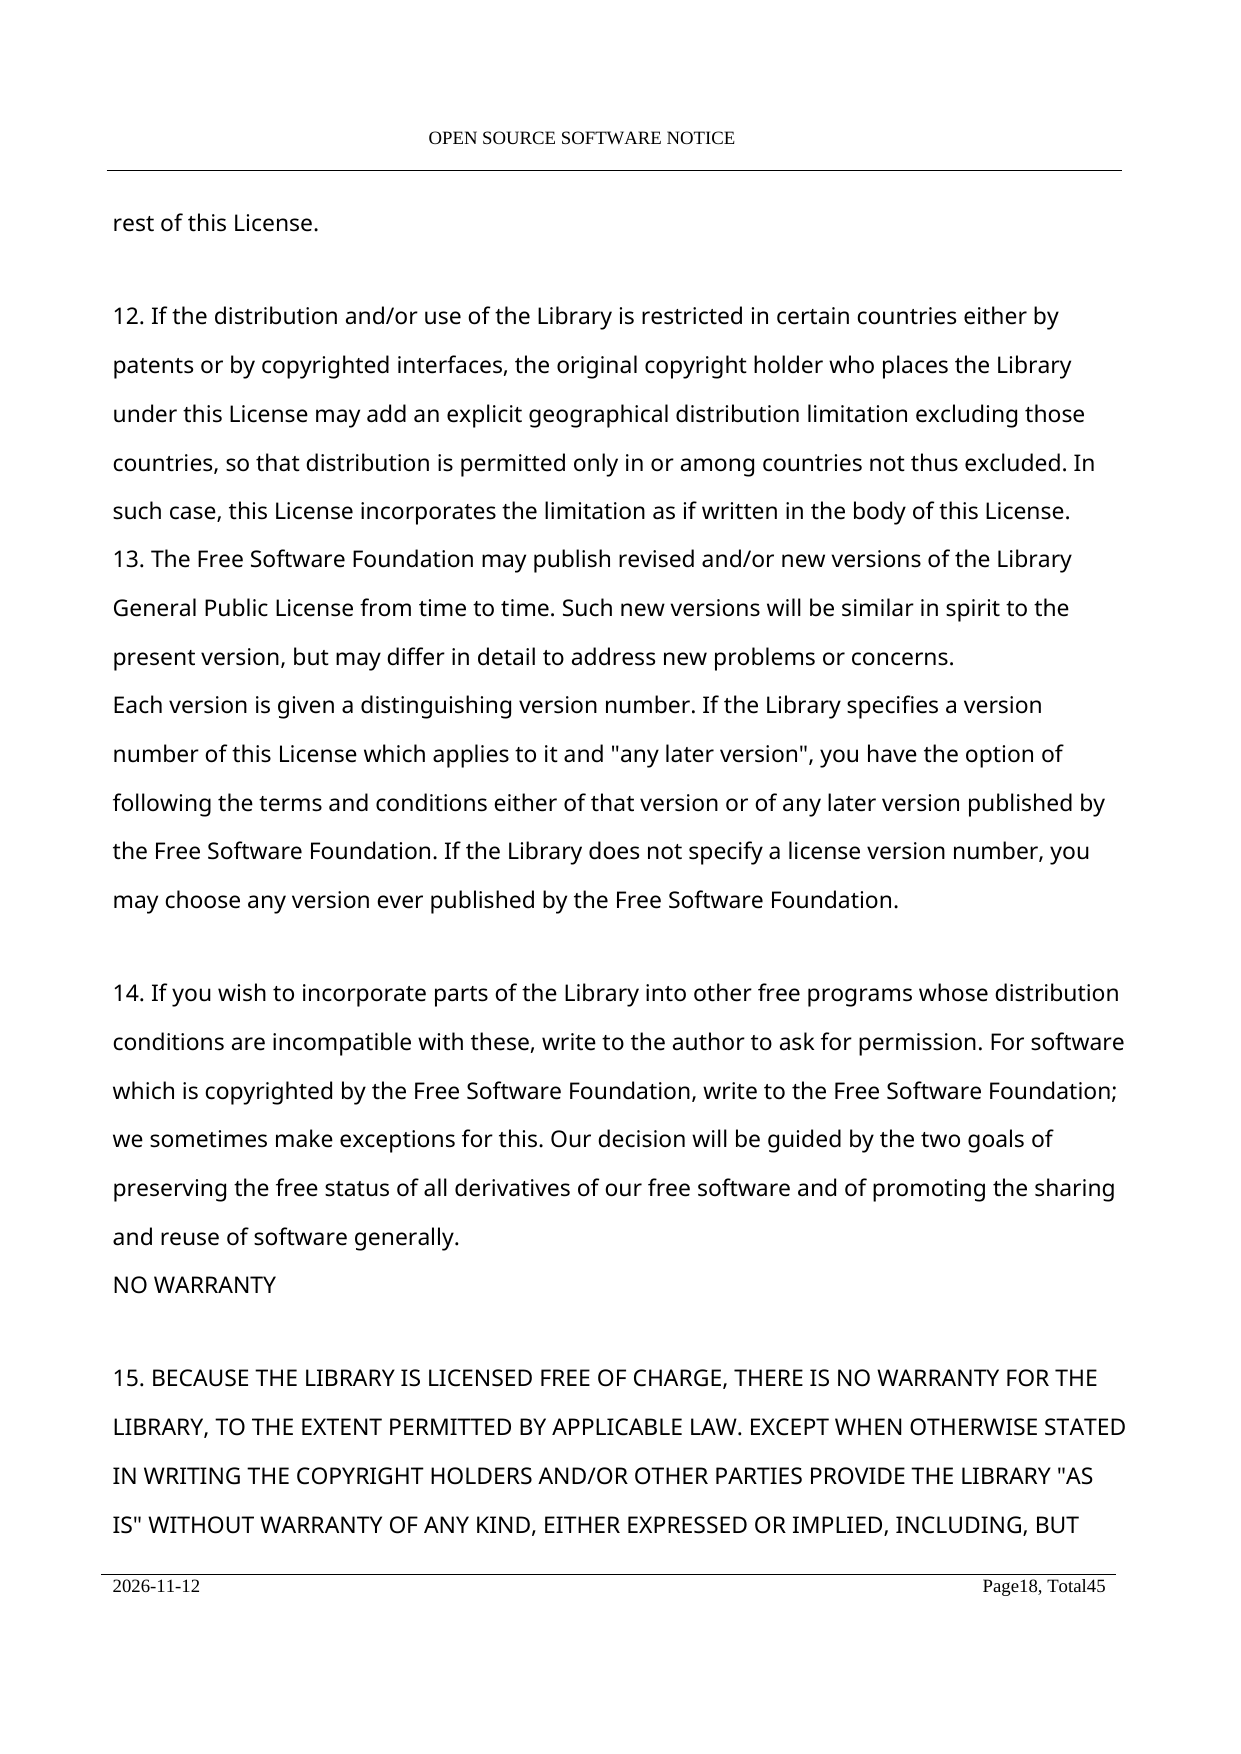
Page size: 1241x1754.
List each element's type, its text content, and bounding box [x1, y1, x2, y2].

text 13. The Free Software Foundation may publish revised and/or new versions of the Library General Public License from time to time. Such new versions will be similar in spirit to the present version, but may differ in detail to address new problems or concerns. [112, 543, 1128, 673]
text Each version is given a distinguishing version number. If the Library specifies a version number of this License which applies to it and "any later version", you have the option of following the terms and conditions either of that version or of any later version published by the Free Software Foundation. If the Library does not specify a license version number, you may choose any version ever published by the Free Software Foundation. [112, 688, 1128, 916]
text 14. If you wish to incorporate parts of the Library into other free programs whose distribution conditions are incompatible with these, write to the author to ask for permission. For software which is copyrighted by the Free Software Foundation, write to the Free Software Foundation; we sometimes make exceptions for this. Our decision will be guided by the two goals of preserving the free status of all derivatives of our free software and of promoting the sharing and reuse of software generally. [112, 977, 1128, 1253]
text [112, 206, 1128, 239]
text NO WARRANTY [112, 1268, 1128, 1301]
text 12. If the distribution and/or use of the Library is restricted in certain countries either by patents or by copyrighted interfaces, the original copyright holder who places the Library under this License may add an explicit geographical distribution limitation excluding those countries, so that distribution is permitted only in or among countries not thus excluded. In such case, this License incorporates the limitation as if written in the body of this License. [112, 299, 1128, 527]
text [112, 1362, 1128, 1540]
